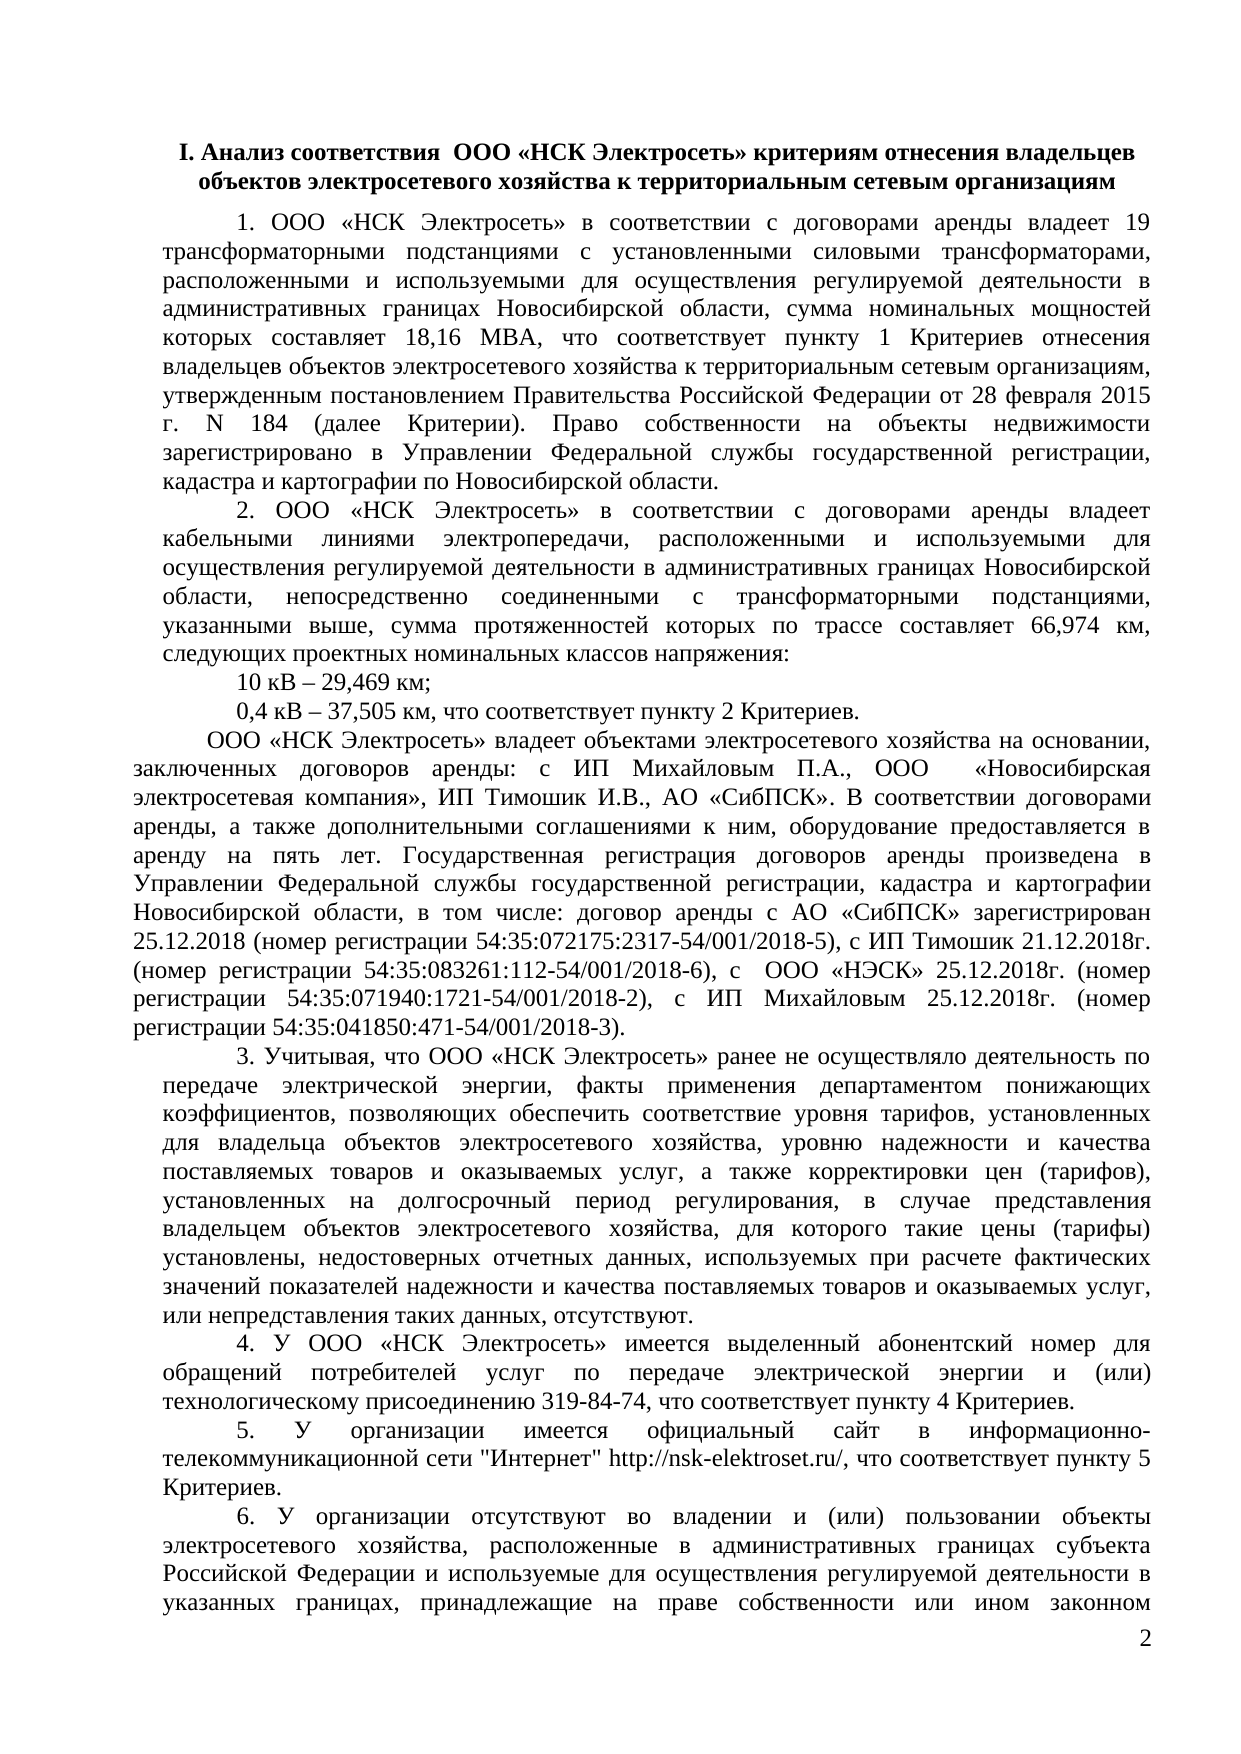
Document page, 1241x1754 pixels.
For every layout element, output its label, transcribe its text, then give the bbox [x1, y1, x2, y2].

text 4. У ООО «НСК Электросеть» имеется выделенный абонентский номер для обращений потребителей услуг по передаче электрической энергии и (или) технологическому присоединению 319-84-74, что соответствует пункту 4 Критериев. [162, 1328, 1152, 1415]
text 3. Учитывая, что ООО «НСК Электросеть» ранее не осуществляло деятельность по передаче электрической энергии, факты применения департаментом понижающих коэффициентов, позволяющих обеспечить соответствие уровня тарифов, установленных для владельца объектов электросетевого хозяйства, уровню надежности и качества поставляемых товаров и оказываемых услуг, а также корректировки цен (тарифов), установленных на долгосрочный период регулирования, в случае представления владельцем объектов электросетевого хозяйства, для которого такие цены (тарифы) установлены, недостоверных отчетных данных, используемых при расчете фактических значений показателей надежности и качества поставляемых товаров и оказываемых услуг, или непредставления таких данных, отсутствуют. [162, 1041, 1152, 1328]
text 1. ООО «НСК Электросеть» в соответствии с договорами аренды владеет 19 трансформаторными подстанциями с установленными силовыми трансформаторами, расположенными и используемыми для осуществления регулируемой деятельности в административных границах Новосибирской области, сумма номинальных мощностей которых составляет 18,16 МВА, что соответствует пункту 1 Критериев отнесения владельцев объектов электросетевого хозяйства к территориальным сетевым организациям, утвержденным постановлением Правительства Российской Федерации от 28 февраля 2015 г. N 184 (далее Критерии). Право собственности на объекты недвижимости зарегистрировано в Управлении Федеральной службы государственной регистрации, кадастра и картографии по Новосибирской области. [162, 207, 1152, 495]
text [162, 1501, 1152, 1616]
text 2. ООО «НСК Электросеть» в соответствии с договорами аренды владеет кабельными линиями электропередачи, расположенными и используемыми для осуществления регулируемой деятельности в административных границах Новосибирской области, непосредственно соединенными с трансформаторными подстанциями, указанными выше, сумма протяженностей которых по трассе составляет 66,974 км, следующих проектных номинальных классов напряжения: [162, 495, 1152, 667]
text I. Анализ соответствия ООО «НСК Электросеть» критериям отнесения владельцев объектов электросетевого хозяйства к территориальным сетевым организациям [162, 137, 1152, 195]
text 5. У организации имеется официальный сайт в информационно-телекоммуникационной сети "Интернет" http://nsk-elektroset.ru/, что соответствует пункту 5 Критериев. [162, 1415, 1152, 1501]
text 0,4 кВ – 37,505 км, что соответствует пункту 2 Критериев. [162, 696, 1152, 725]
text 10 кВ – 29,469 км; [162, 667, 1152, 696]
subtitle ООО «НСК Электросеть» владеет объектами электросетевого хозяйства на основании, заключенных договоров аренды: с ИП Михайловым П.А., ООО «Новосибирская электросетевая компания», ИП Тимошик И.В., АО «СибПСК». В соответствии договорами аренды, а также дополнительными соглашениями к ним, оборудование предоставляется в аренду на пять лет. Государственная регистрация договоров аренды произведена в Управлении Федеральной службы государственной регистрации, кадастра и картографии Новосибирской области, в том числе: договор аренды с АО «СибПСК» зарегистрирован 25.12.2018 (номер регистрации 54:35:072175:2317-54/001/2018-5), с ИП Тимошик 21.12.2018г. (номер регистрации 54:35:083261:112-54/001/2018-6), с ООО «НЭСК» 25.12.2018г. (номер регистрации 54:35:071940:1721-54/001/2018-2), с ИП Михайловым 25.12.2018г. (номер регистрации 54:35:041850:471-54/001/2018-3). [133, 725, 1152, 1041]
